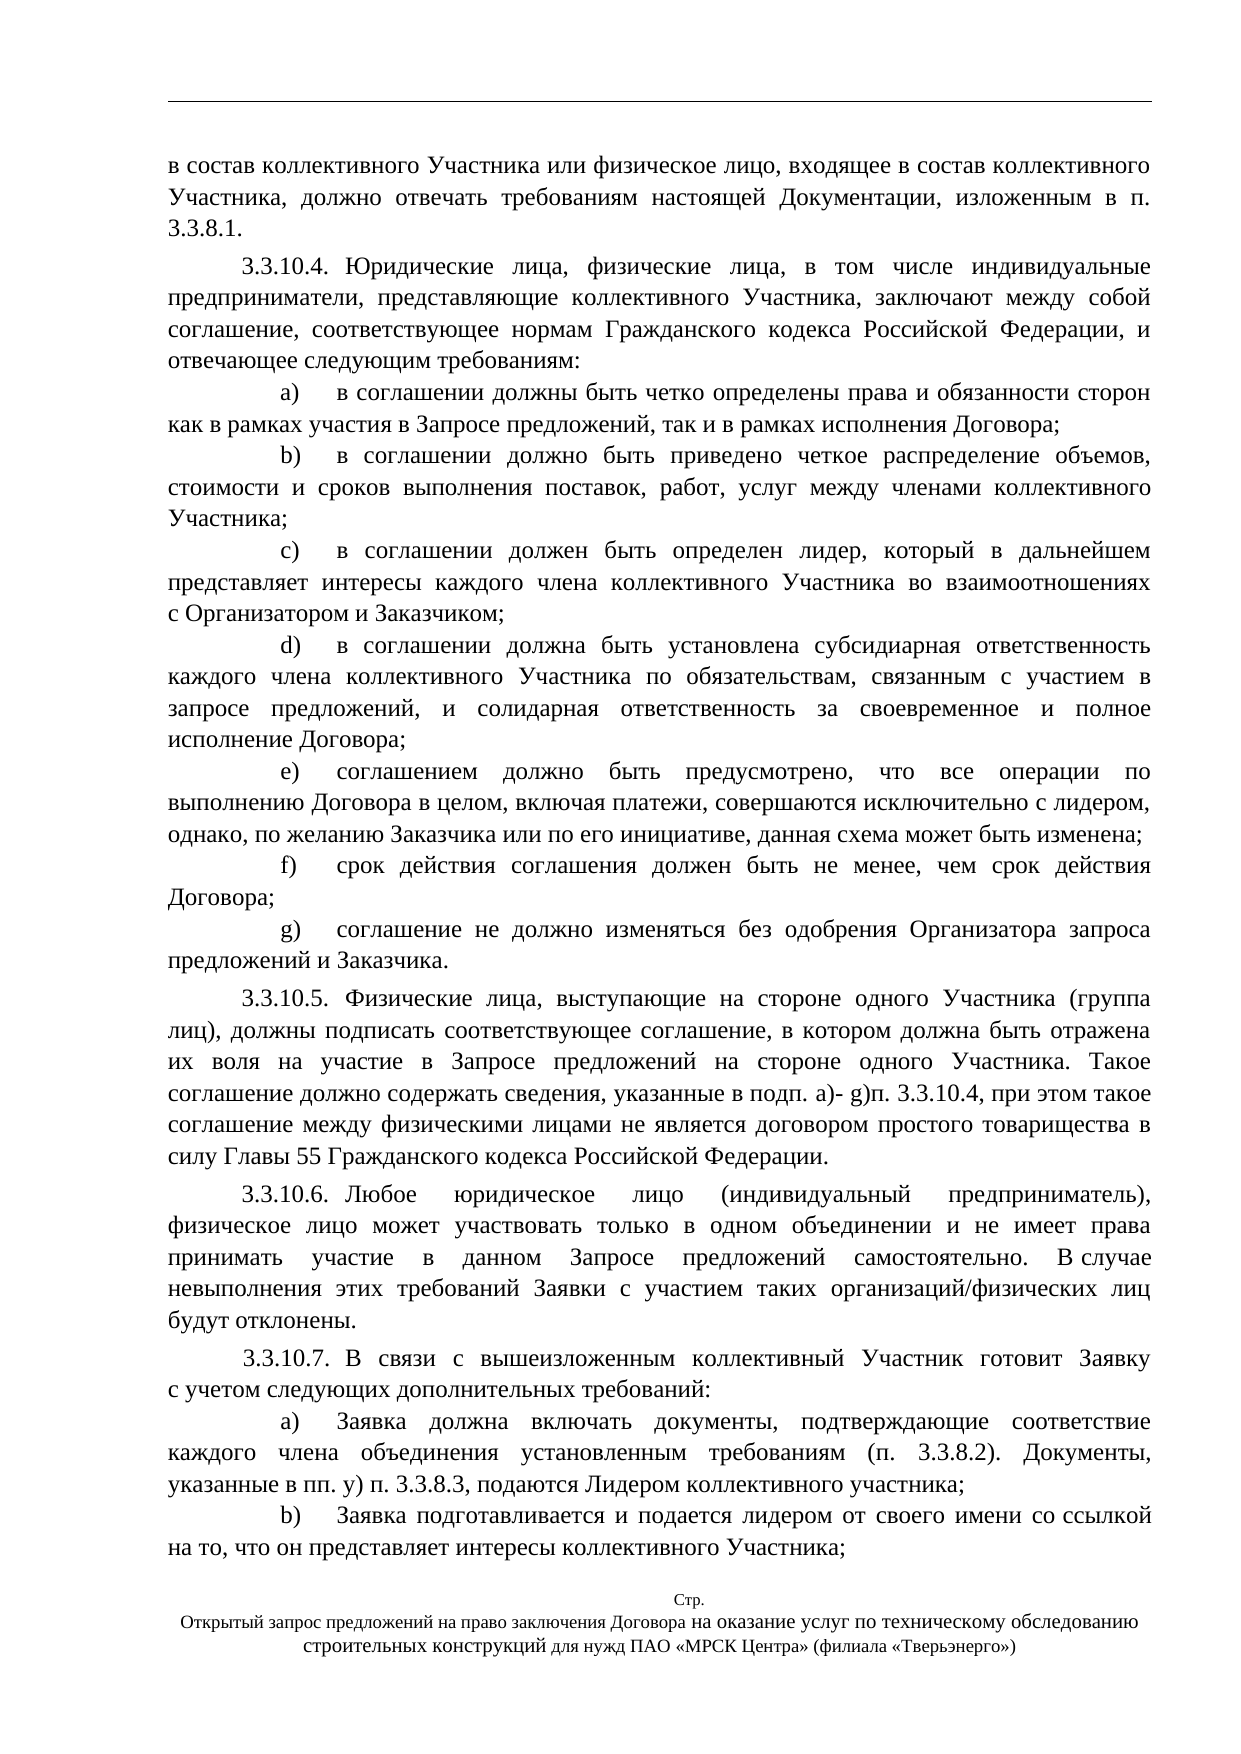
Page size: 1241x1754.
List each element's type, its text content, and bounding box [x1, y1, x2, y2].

list соглашение не должно изменяться без одобрения Организатора запроса предложений и Заказчика. [168, 914, 1152, 974]
list Заявка должна включать документы, подтверждающие соответствие каждого члена объединения установленным требованиям (п. 3.3.8.2). Документы, указанные в пп. у) п. 3.3.8.3, подаются Лидером коллективного участника; [168, 1406, 1152, 1498]
list в соглашении должны быть четко определены права и обязанности сторон как в рамках участия в Запросе предложений, так и в рамках исполнения Договора; [168, 377, 1152, 437]
list в соглашении должен быть определен лидер, который в дальнейшем представляет интересы каждого члена коллективного Участника во взаимоотношениях с Организатором и Заказчиком; [168, 535, 1152, 627]
list Физические лица, выступающие на стороне одного Участника (группа лиц), должны подписать соответствующее соглашение, в котором должна быть отражена их воля на участие в Запросе предложений на стороне одного Участника. Такое соглашение должно содержать сведения, указанные в подп. a)- g)п. 3.3.10.4, при этом такое соглашение между физическими лицами не является договором простого товарищества в силу Главы 55 Гражданского кодекса Российской Федерации. [168, 983, 1152, 1170]
list в соглашении должна быть установлена субсидиарная ответственность каждого члена коллективного Участника по обязательствам, связанным с участием в запросе предложений, и солидарная ответственность за своевременное и полное исполнение Договора; [168, 630, 1152, 753]
list срок действия соглашения должен быть не менее, чем срок действия Договора; [168, 851, 1152, 911]
list в соглашении должно быть приведено четкое распределение объемов, стоимости и сроков выполнения поставок, работ, услуг между членами коллективного Участника; [168, 440, 1152, 532]
list В связи с вышеизложенным коллективный Участник готовит Заявку с учетом следующих дополнительных требований: [168, 1343, 1152, 1403]
list Юридические лица, физические лица, в том числе индивидуальные предприниматели, представляющие коллективного Участника, заключают между собой соглашение, соответствующее нормам Гражданского кодекса Российской Федерации, и отвечающее следующим требованиям: [168, 251, 1152, 374]
list Любое юридическое лицо (индивидуальный предприниматель), физическое лицо может участвовать только в одном объединении и не имеет права принимать участие в данном Запросе предложений самостоятельно. В случае невыполнения этих требований Заявки с участием таких организаций/физических лиц будут отклонены. [168, 1179, 1152, 1334]
list соглашением должно быть предусмотрено, что все операции по выполнению Договора в целом, включая платежи, совершаются исключительно с лидером, однако, по желанию Заказчика или по его инициативе, данная схема может быть изменена; [168, 756, 1152, 848]
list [168, 150, 1152, 242]
list Заявка подготавливается и подается лидером от своего имени со ссылкой на то, что он представляет интересы коллективного Участника; [168, 1501, 1152, 1561]
